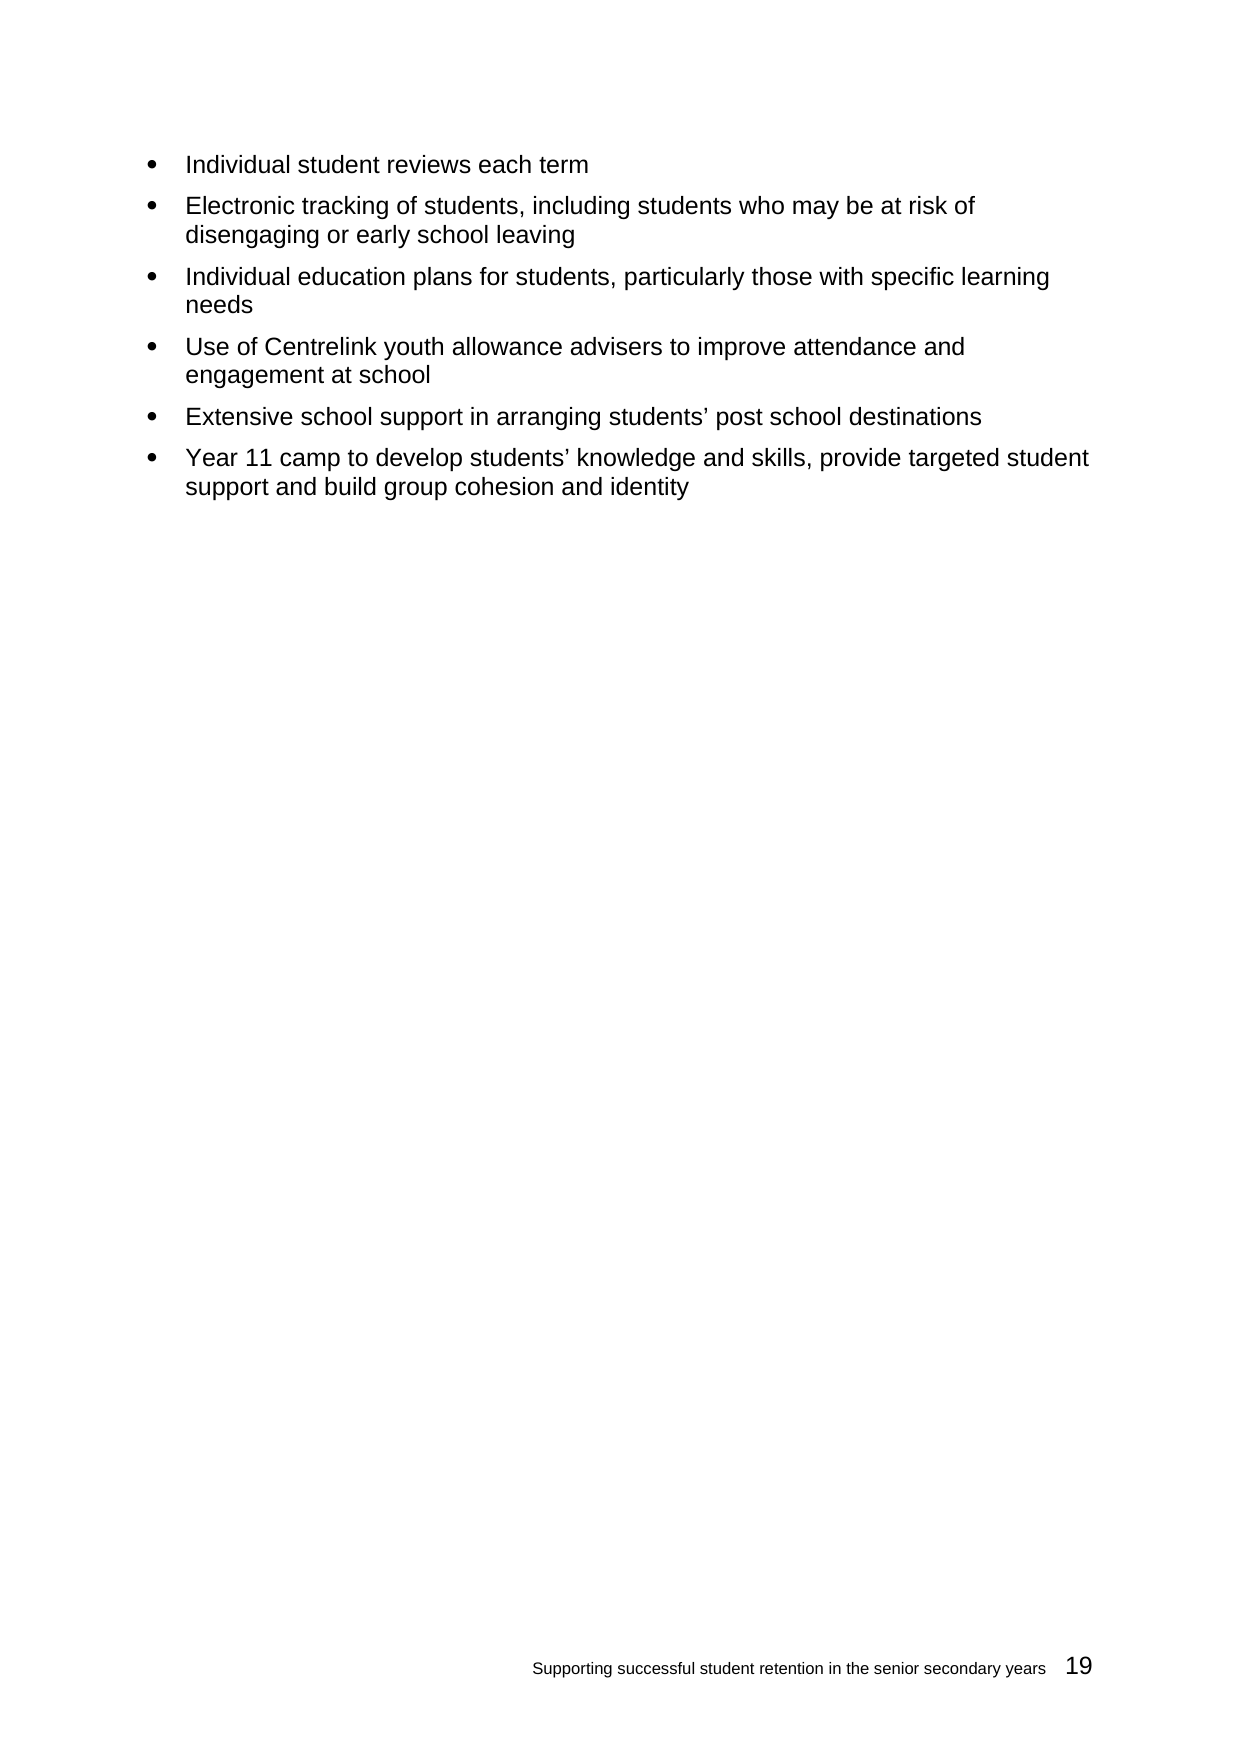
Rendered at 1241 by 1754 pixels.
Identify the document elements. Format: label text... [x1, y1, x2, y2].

list Electronic tracking of students, including students who may be at risk of disengaging or early school leaving [148, 191, 1092, 249]
list Individual student reviews each term [148, 150, 1092, 179]
list Individual education plans for students, particularly those with specific learning needs [148, 261, 1092, 319]
list Year 11 camp to develop students’ knowledge and skills, provide targeted student support and build group cohesion and identity [148, 443, 1092, 501]
list Extensive school support in arranging students’ post school destinations [148, 402, 1092, 431]
list Use of Centrelink youth allowance advisers to improve attendance and engagement at school [148, 332, 1092, 389]
